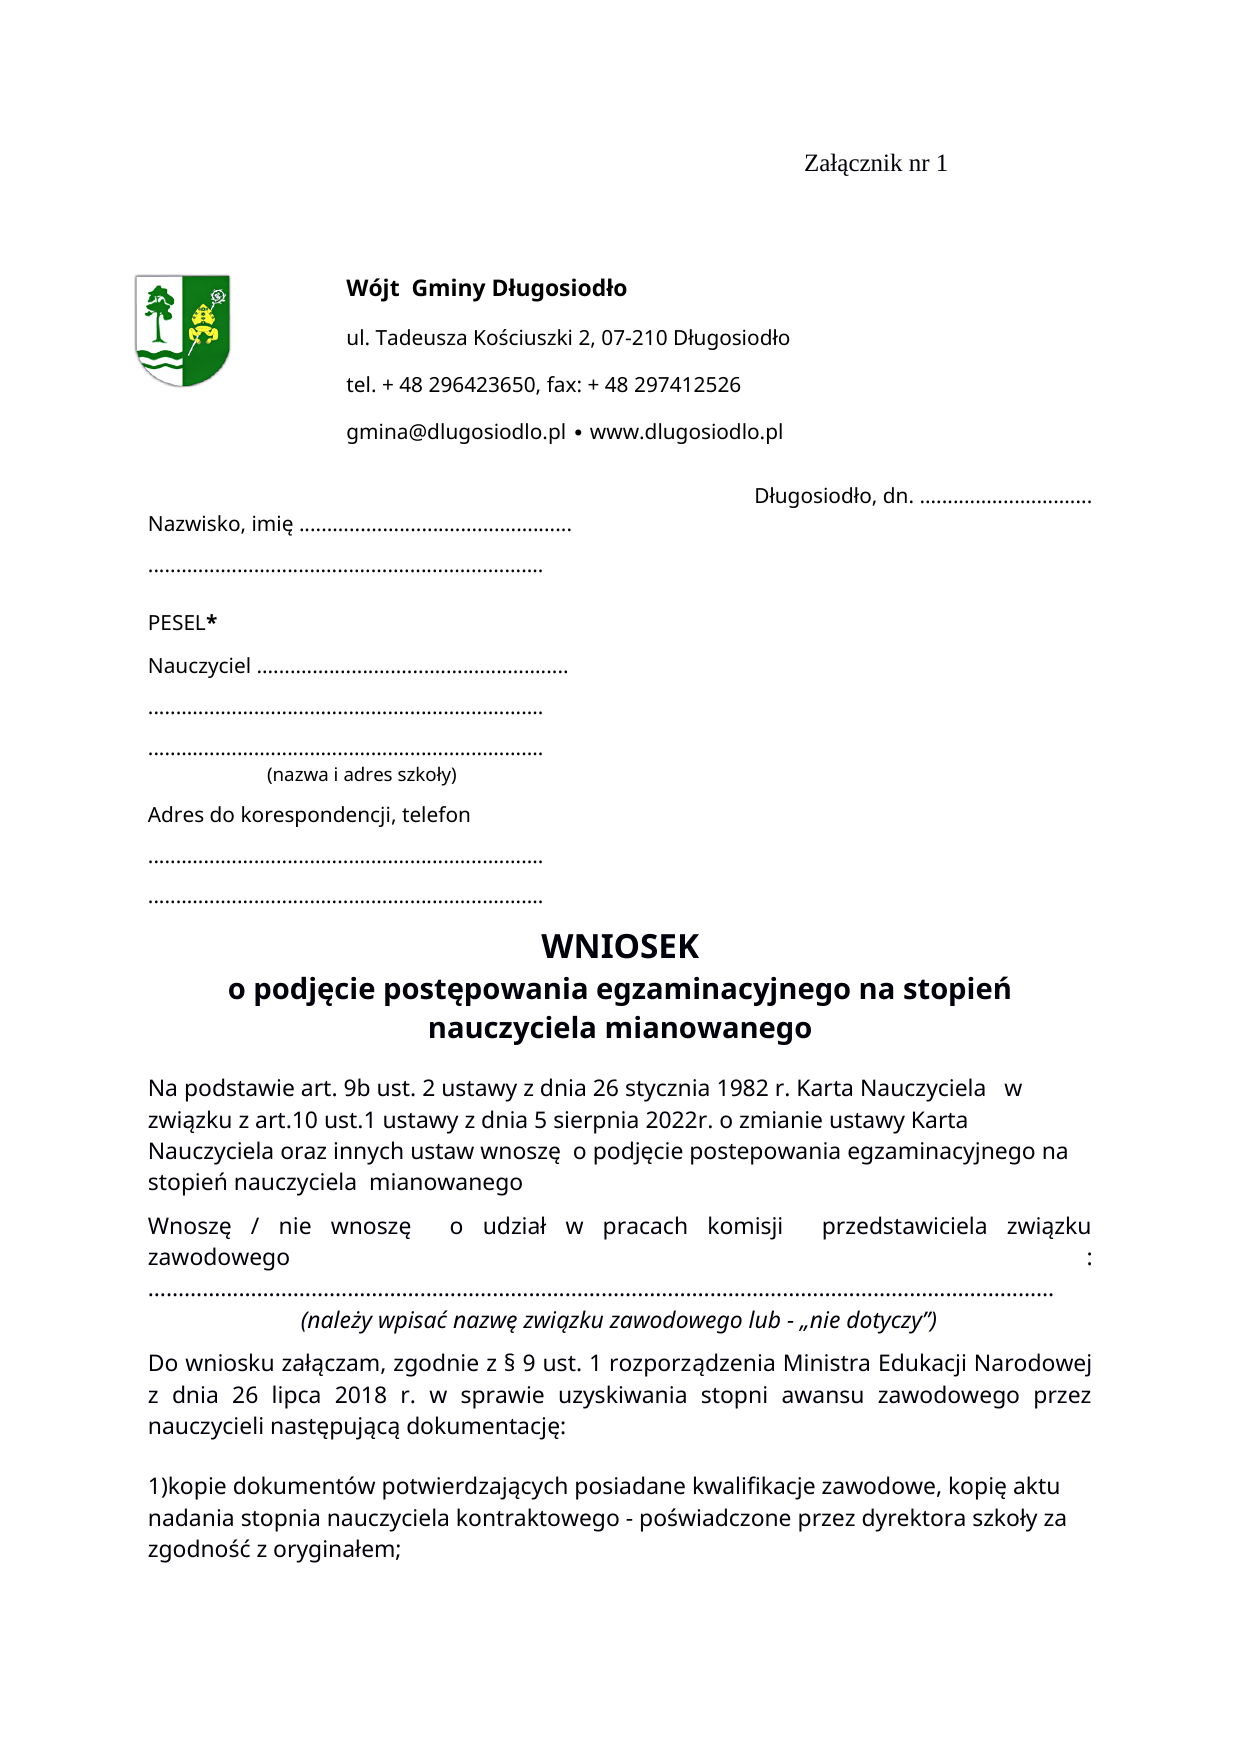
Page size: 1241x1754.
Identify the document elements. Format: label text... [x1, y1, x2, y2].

text ....................................................................... [148, 692, 1090, 721]
text Adres do korespondencji, telefon [148, 800, 1090, 828]
picture [131, 271, 233, 390]
text ....................................................................... [148, 882, 1090, 910]
text Nazwisko, imię ................................................. [148, 509, 1093, 538]
text Długosiodło, dn. ............................... [148, 452, 1093, 509]
text ....................................................................... [148, 550, 1093, 578]
text ....................................................................... [148, 841, 1090, 869]
text Nauczyciel ........................................................ [148, 651, 1090, 680]
text (nazwa i adres szkoły) [148, 762, 1093, 787]
text ....................................................................... [148, 733, 1090, 762]
text Na podstawie art. 9b ust. 2 ustawy z dnia 26 stycznia 1982 r. Karta Nauczyciela w związku z art.10 ust.1 ustawy z dnia 5 sierpnia 2022r. o zmianie ustawy Karta Nauczyciela oraz innych ustaw wnoszę o podjęcie postepowania egzaminacyjnego na stopień nauczyciela mianowanego [148, 1072, 1093, 1197]
text o podjęcie postępowania egzaminacyjnego na stopień nauczyciela mianowanego [148, 968, 1093, 1047]
text PESEL*  [148, 591, 1093, 639]
text WNIOSEK [148, 923, 1093, 968]
text (należy wpisać nazwę związku zawodowego lub - „nie dotyczy”) [148, 1304, 1093, 1335]
text Do wniosku załączam, zgodnie z § 9 ust. 1 rozporządzenia Ministra Edukacji Narodowej z dnia 26 lipca 2018 r. w sprawie uzyskiwania stopni awansu zawodowego przez nauczycieli następującą dokumentację: [148, 1347, 1093, 1441]
text Załącznik nr 1 [148, 148, 1093, 176]
text Wnoszę / nie wnoszę o udział w pracach komisji przedstawiciela związku zawodowego : …………………………………………………………………………………………………………………………………… [148, 1210, 1093, 1304]
text 1)kopie dokumentów potwierdzających posiadane kwalifikacje zawodowe, kopię aktu nadania stopnia nauczyciela kontraktowego - poświadczone przez dyrektora szkoły za zgodność z oryginałem; [148, 1470, 1093, 1564]
